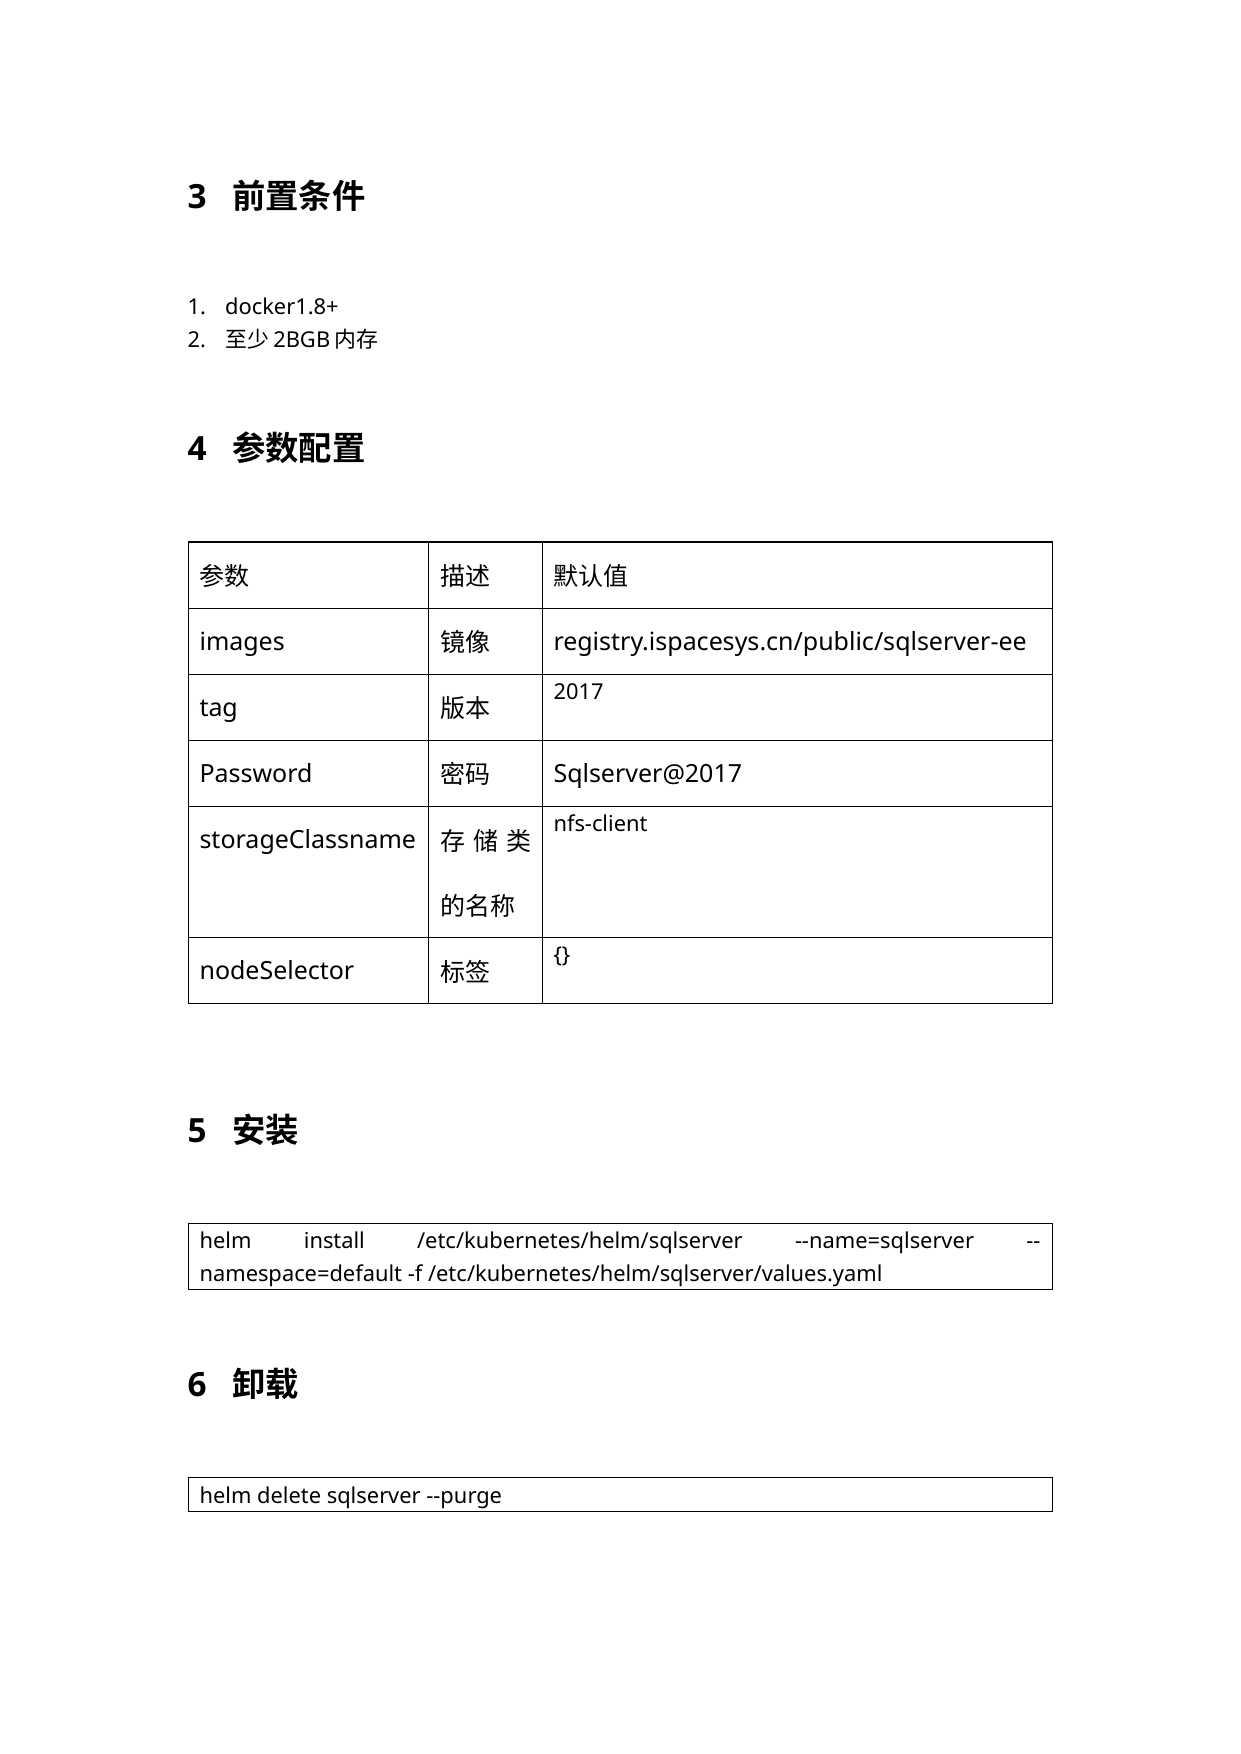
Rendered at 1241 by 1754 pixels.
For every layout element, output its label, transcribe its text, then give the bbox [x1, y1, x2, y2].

table_cell storageClassname [189, 807, 428, 937]
table_cell Password [189, 741, 428, 806]
table_cell tag [189, 675, 428, 739]
subtitle 参数配置 [187, 414, 1053, 479]
table_header 默认值 [543, 543, 1052, 607]
table_cell registry.ispacesys.cn/public/sqlserver-ee [543, 609, 1052, 673]
table_cell 标签 [429, 938, 542, 1003]
table_cell 存储类的名称 [429, 807, 542, 937]
list 至少2BGB内存 [187, 322, 1053, 354]
subtitle 卸载 [187, 1350, 1053, 1415]
table_cell 密码 [429, 741, 542, 806]
subtitle 安装 [187, 1096, 1053, 1161]
table_cell nfs-client [543, 807, 1052, 937]
table_cell nodeSelector [189, 938, 428, 1003]
table_cell 版本 [429, 675, 542, 739]
table_cell 镜像 [429, 609, 542, 673]
table_header helm install /etc/kubernetes/helm/sqlserver --name=sqlserver --namespace=default -f /etc/kubernetes/helm/sqlserver/values.yaml [189, 1224, 1052, 1289]
table_header 描述 [429, 543, 542, 607]
table_cell 2017 [543, 675, 1052, 739]
table_cell {} [543, 938, 1052, 1003]
list docker1.8+ [187, 289, 1053, 322]
table_header 参数 [189, 543, 428, 607]
table_cell Sqlserver@2017 [543, 741, 1052, 806]
table_cell images [189, 609, 428, 673]
subtitle 前置条件 [187, 162, 1053, 227]
table_header helm delete sqlserver --purge [189, 1478, 1052, 1511]
